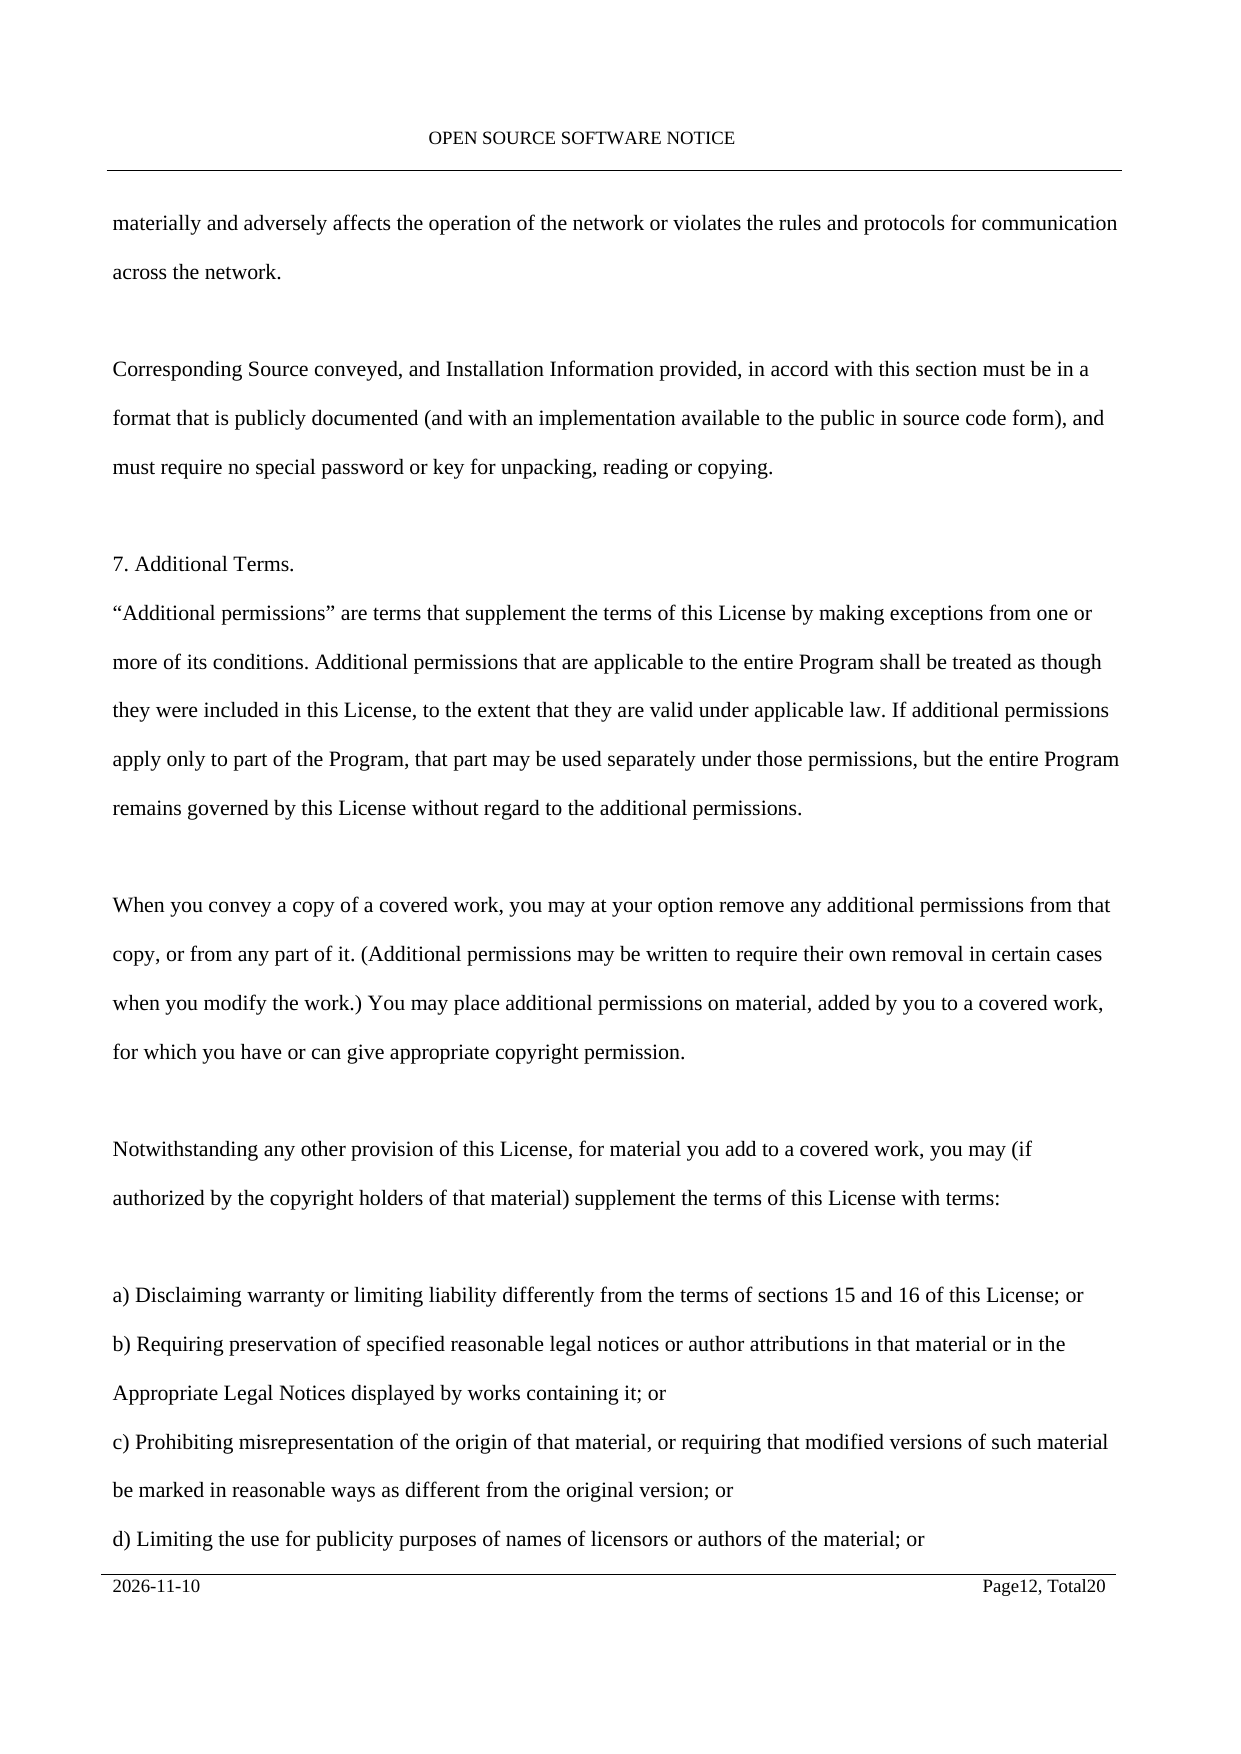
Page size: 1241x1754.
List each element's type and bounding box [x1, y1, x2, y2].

text [112, 206, 1128, 1555]
